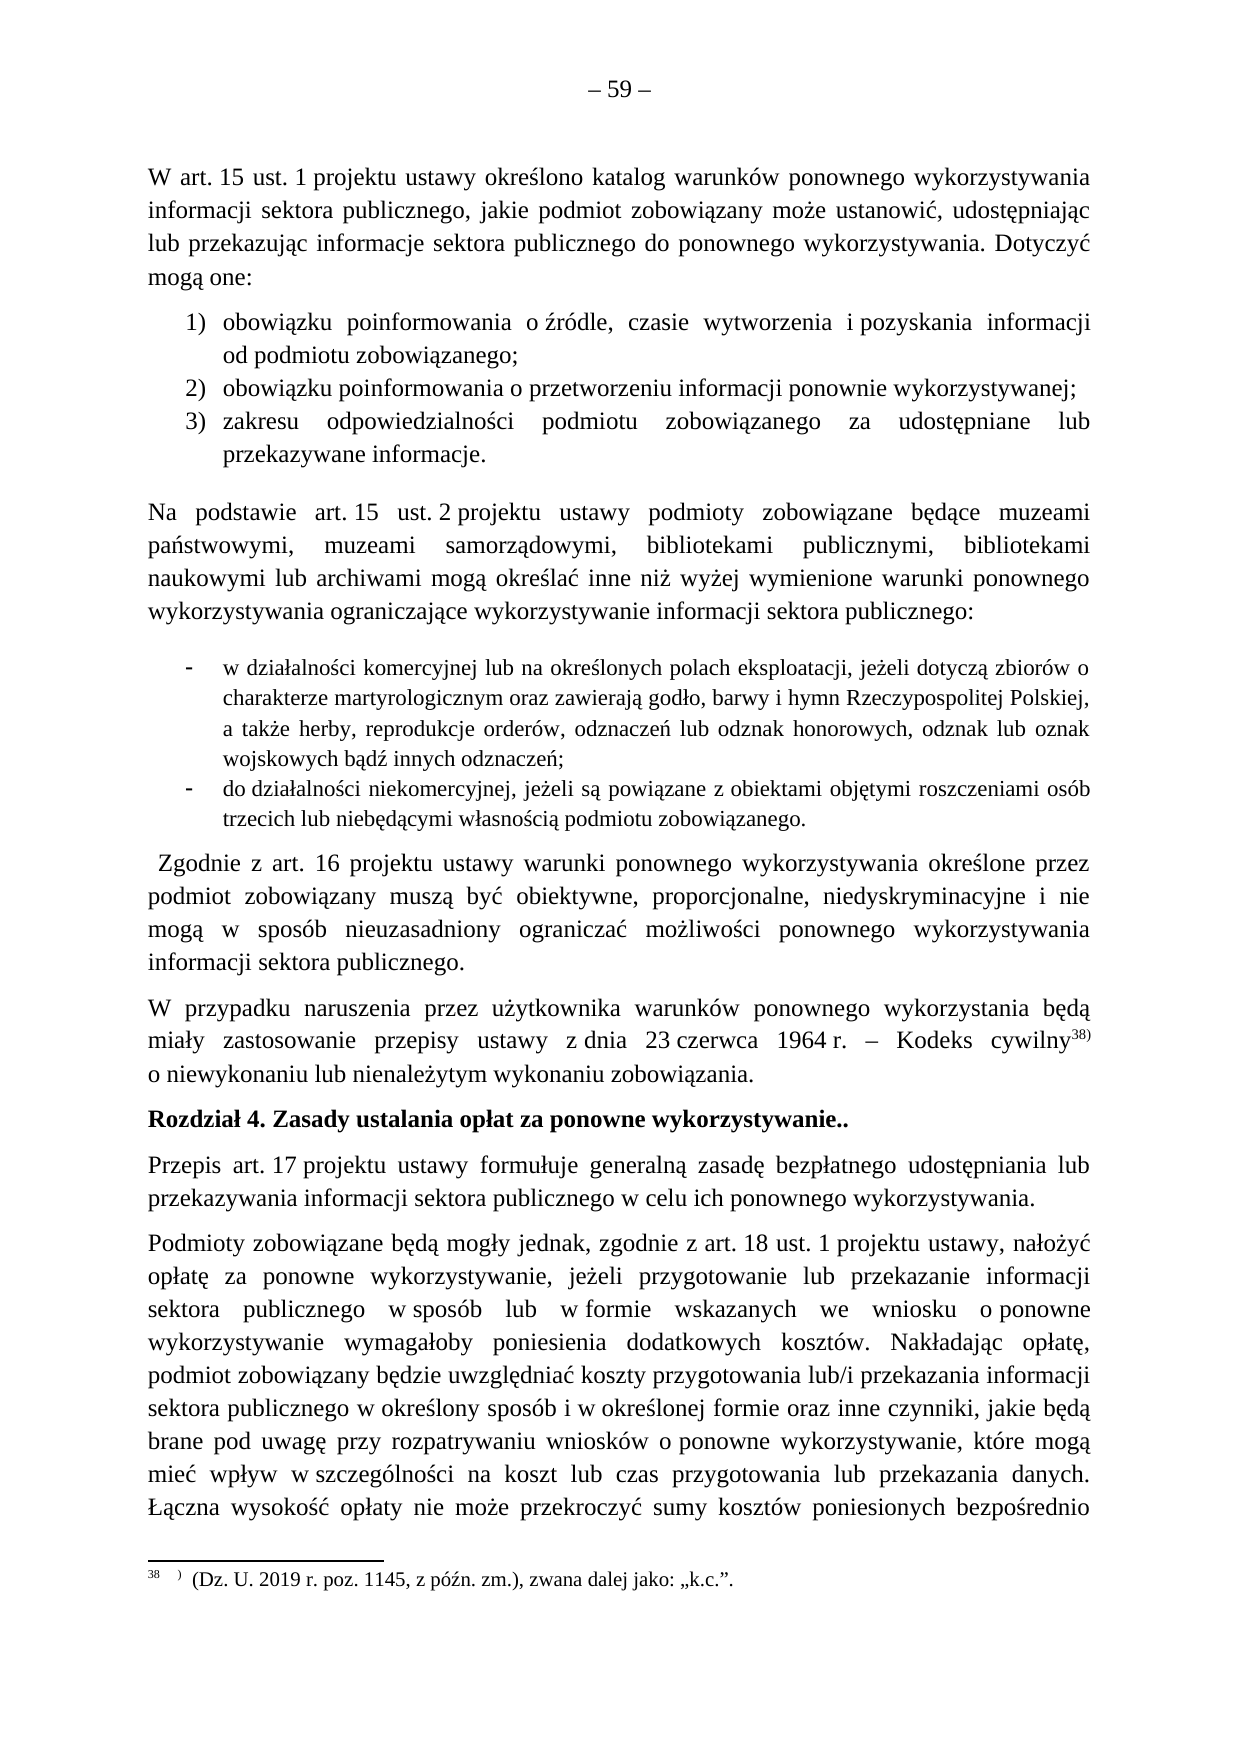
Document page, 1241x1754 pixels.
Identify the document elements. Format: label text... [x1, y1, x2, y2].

list obowiązku poinformowania o źródle, czasie wytworzenia i pozyskania informacji od podmiotu zobowiązanego; [185, 307, 1091, 369]
text Zgodnie z art. 16 projektu ustawy warunki ponownego wykorzystywania określone przez podmiot zobowiązany muszą być obiektywne, proporcjonalne, niedyskryminacyjne i nie mogą w sposób nieuzasadniony ograniczać możliwości ponownego wykorzystywania informacji sektora publicznego. [148, 848, 1091, 976]
text Przepis art. 17 projektu ustawy formułuje generalną zasadę bezpłatnego udostępniania lub przekazywania informacji sektora publicznego w celu ich ponownego wykorzystywania. [148, 1150, 1091, 1211]
text Na podstawie art. 15 ust. 2 projektu ustawy podmioty zobowiązane będące muzeami państwowymi, muzeami samorządowymi, bibliotekami publicznymi, bibliotekami naukowymi lub archiwami mogą określać inne niż wyżej wymienione warunki ponownego wykorzystywania ograniczające wykorzystywanie informacji sektora publicznego: [148, 497, 1091, 625]
text Rozdział 4. Zasady ustalania opłat za ponowne wykorzystywanie.. [148, 1104, 1091, 1133]
list obowiązku poinformowania o przetworzeniu informacji ponownie wykorzystywanej; [185, 373, 1091, 402]
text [148, 1228, 1091, 1521]
text W art. 15 ust. 1 projektu ustawy określono katalog warunków ponownego wykorzystywania informacji sektora publicznego, jakie podmiot zobowiązany może ustanowić, udostępniając lub przekazując informacje sektora publicznego do ponownego wykorzystywania. Dotyczyć mogą one: [148, 162, 1091, 290]
list w działalności komercyjnej lub na określonych polach eksploatacji, jeżeli dotyczą zbiorów o charakterze martyrologicznym oraz zawierają godło, barwy i hymn Rzeczypospolitej Polskiej, a także herby, reprodukcje orderów, odznaczeń lub odznak honorowych, odznak lub oznak wojskowych bądź innych odznaczeń; [185, 654, 1091, 771]
list zakresu odpowiedzialności podmiotu zobowiązanego za udostępniane lub przekazywane informacje. [185, 406, 1091, 468]
text W przypadku naruszenia przez użytkownika warunków ponownego wykorzystania będą miały zastosowanie przepisy ustawy z dnia 23 czerwca 1964 r. – Kodeks cywilny) o niewykonaniu lub nienależytym wykonaniu zobowiązania. [148, 993, 1091, 1087]
list do działalności niekomercyjnej, jeżeli są powiązane z obiektami objętymi roszczeniami osób trzecich lub niebędącymi własnością podmiotu zobowiązanego. [185, 775, 1091, 832]
